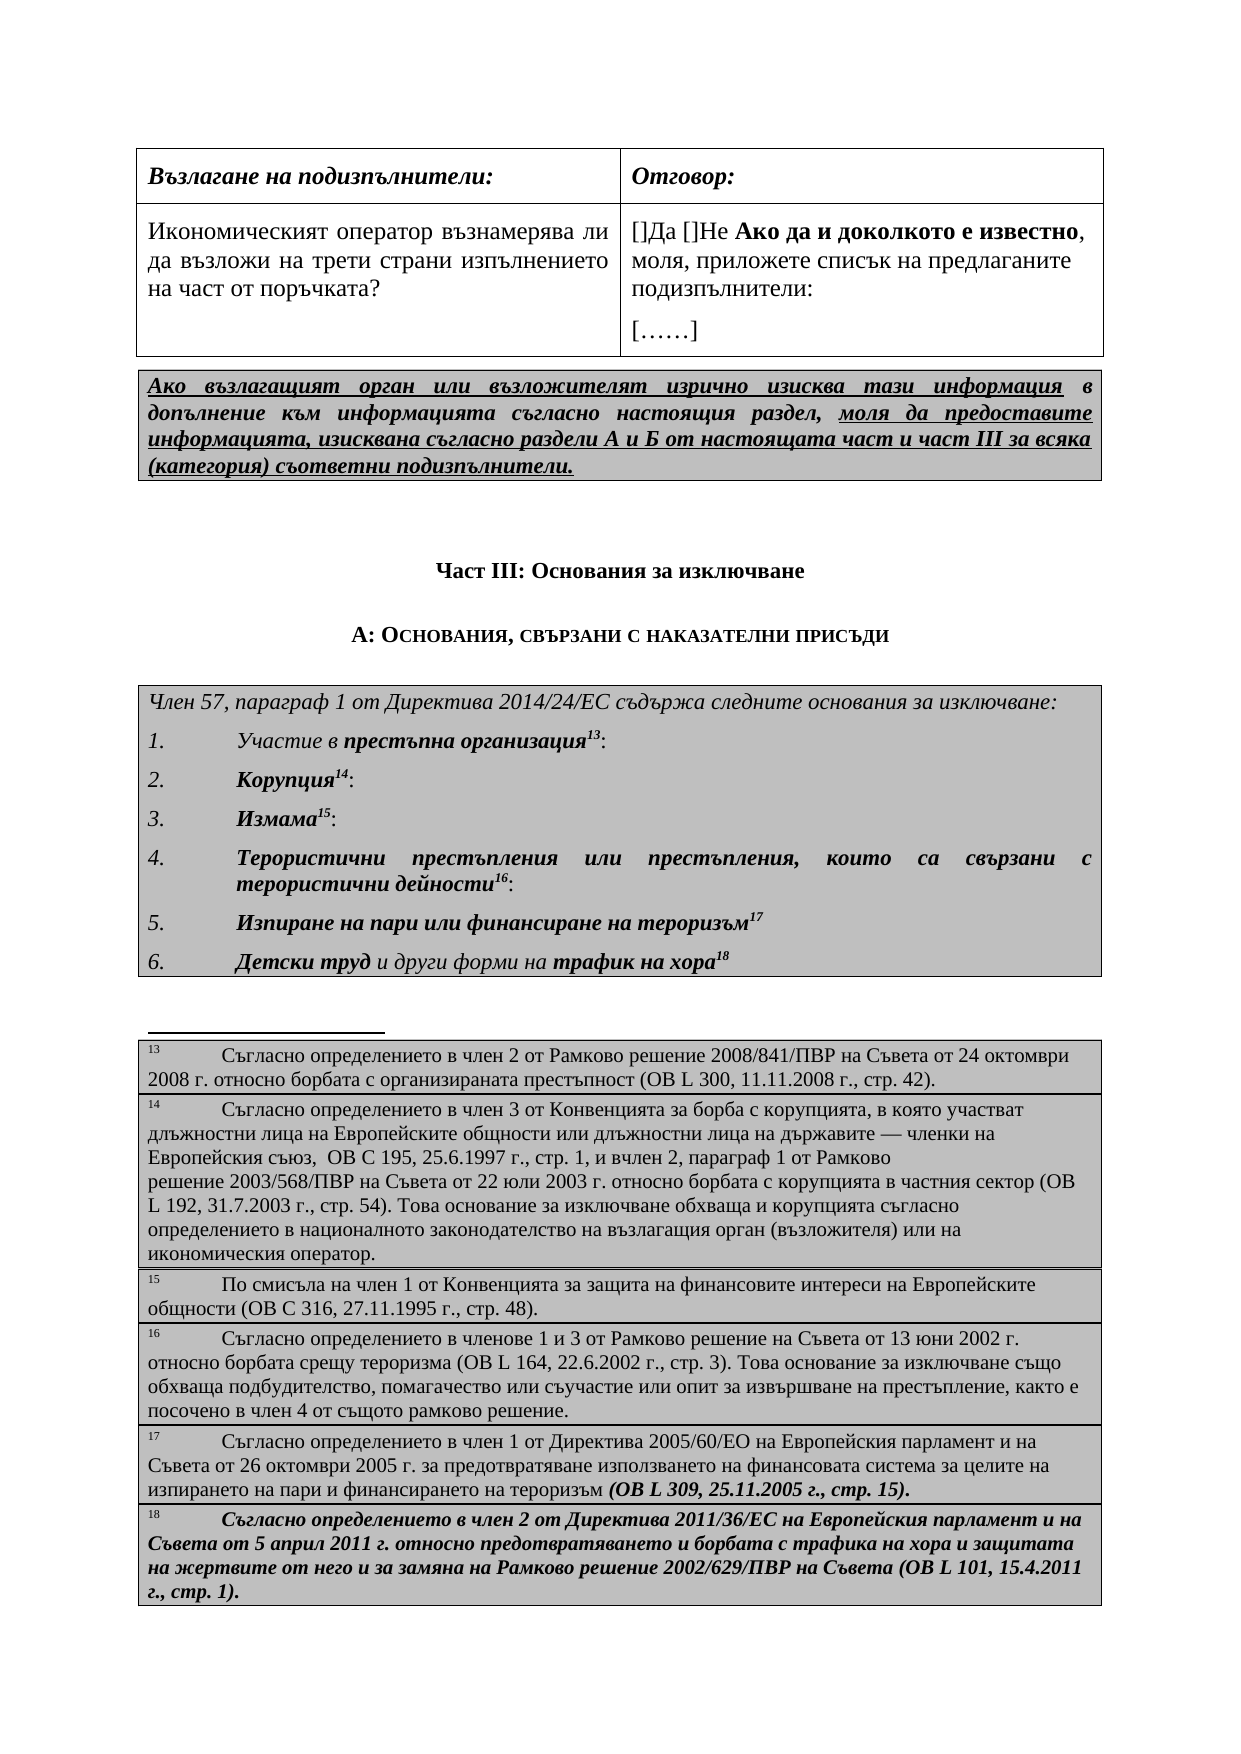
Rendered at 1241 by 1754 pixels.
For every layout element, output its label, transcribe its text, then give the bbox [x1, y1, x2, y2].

list Изпиране на пари или финансиране на тероризъм [139, 906, 1101, 935]
text Член 57, параграф 1 от Директива 2014/24/ЕС съдържа следните основания за изключване: [139, 686, 1101, 715]
list Детски труд и други форми на трафик на хора [139, 945, 1101, 976]
list Терористични престъпления или престъпления, които са свързани с терористични дейности: [139, 841, 1101, 896]
table_header Отговор: [621, 149, 1103, 202]
text А: Основания, свързани с наказателни присъди [148, 621, 1093, 648]
table_cell []Да []Не Ако да и доколкото е известно, моля, приложете списък на предлаганите подизпълнители: [……] [621, 204, 1103, 356]
list Корупция: [139, 763, 1101, 792]
list Измама: [139, 802, 1101, 831]
table_cell Икономическият оператор възнамерява ли да възложи на трети страни изпълнението на част от поръчката? [137, 204, 620, 356]
list Участие в престъпна организация: [139, 724, 1101, 753]
table_header Възлагане на подизпълнители: [137, 149, 620, 202]
text Част III: Основания за изключване [148, 557, 1093, 584]
text Ако възлагащият орган или възложителят изрично изисква тази информация в допълнение към информацията съгласно настоящия раздел, моля да предоставите информацията, изисквана съгласно раздели А и Б от настоящата част и част ІІІ за всяка (категория) съответни подизпълнители. [139, 371, 1101, 480]
